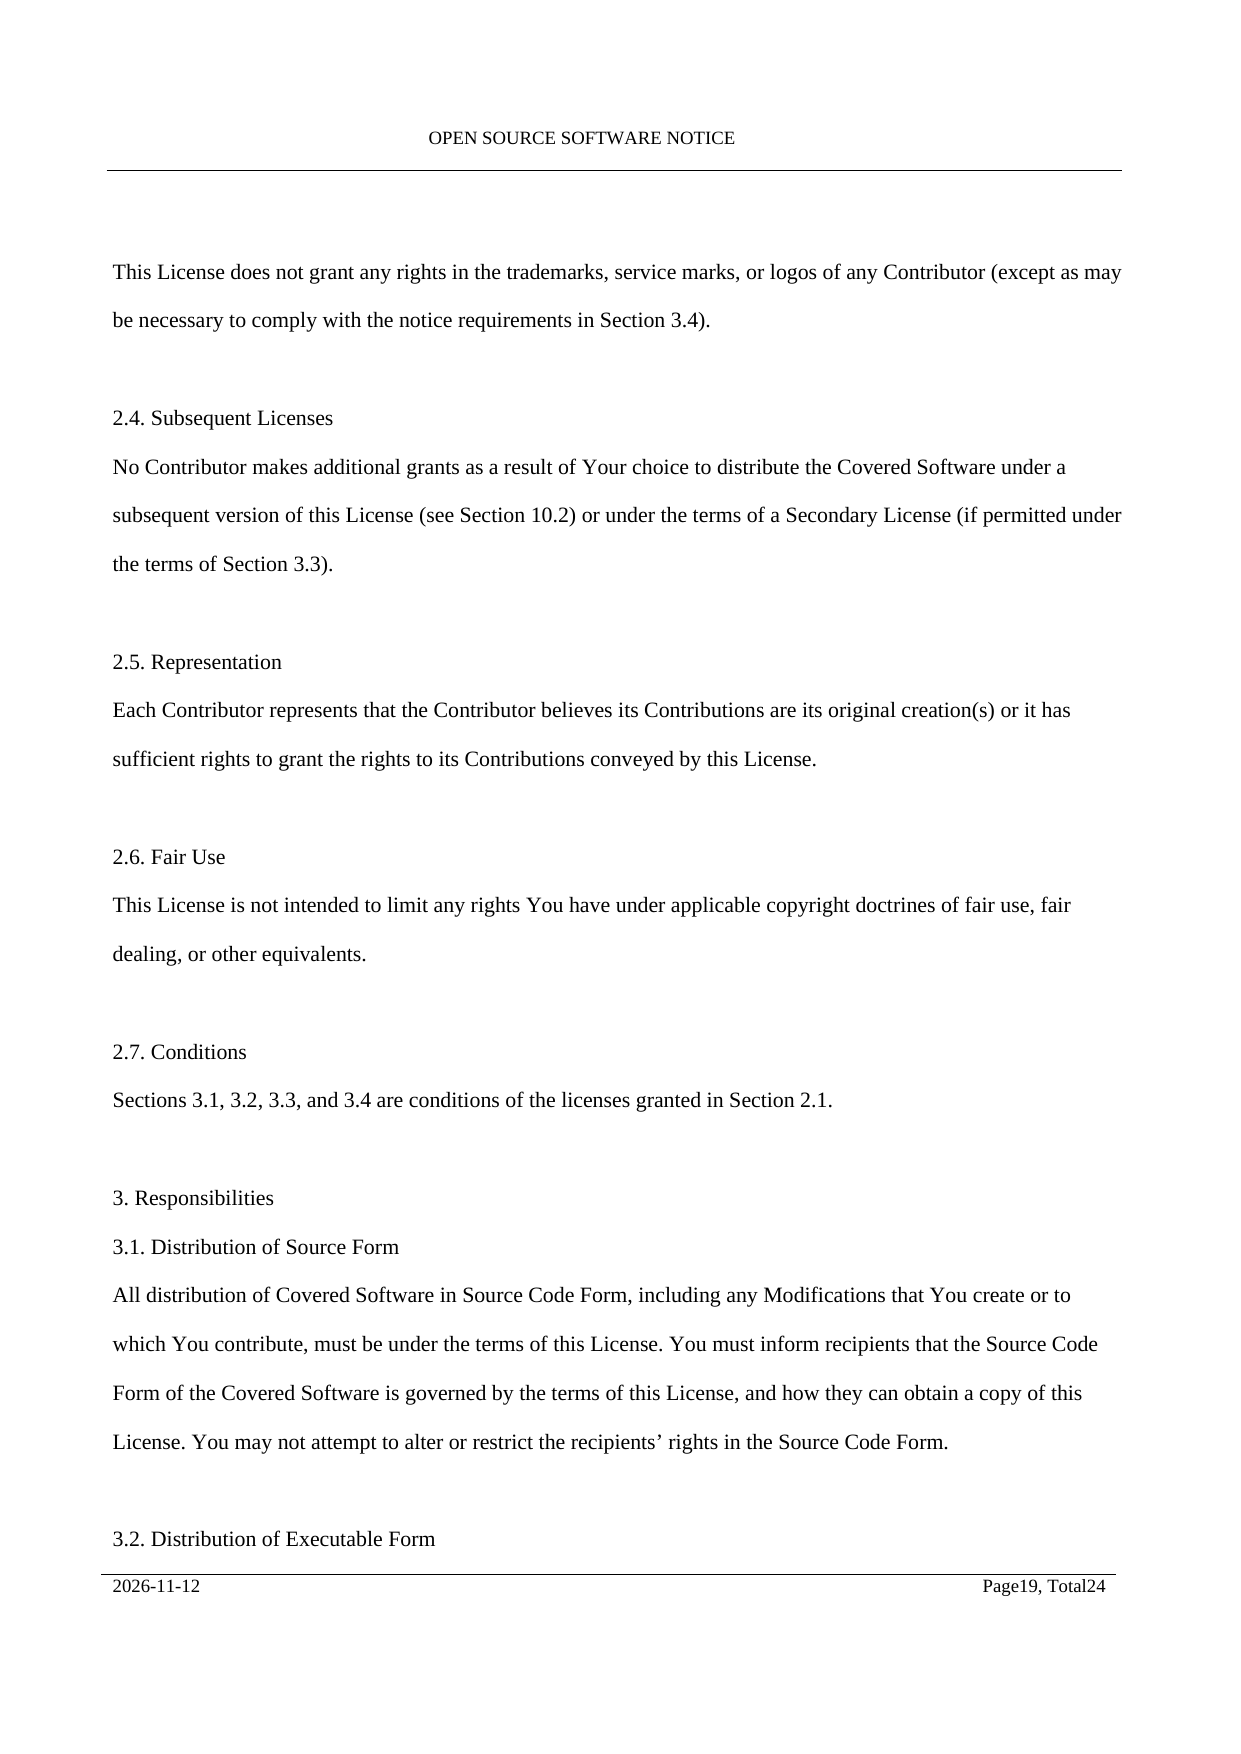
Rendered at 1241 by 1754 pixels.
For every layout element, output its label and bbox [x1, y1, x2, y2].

text [112, 206, 1128, 1555]
